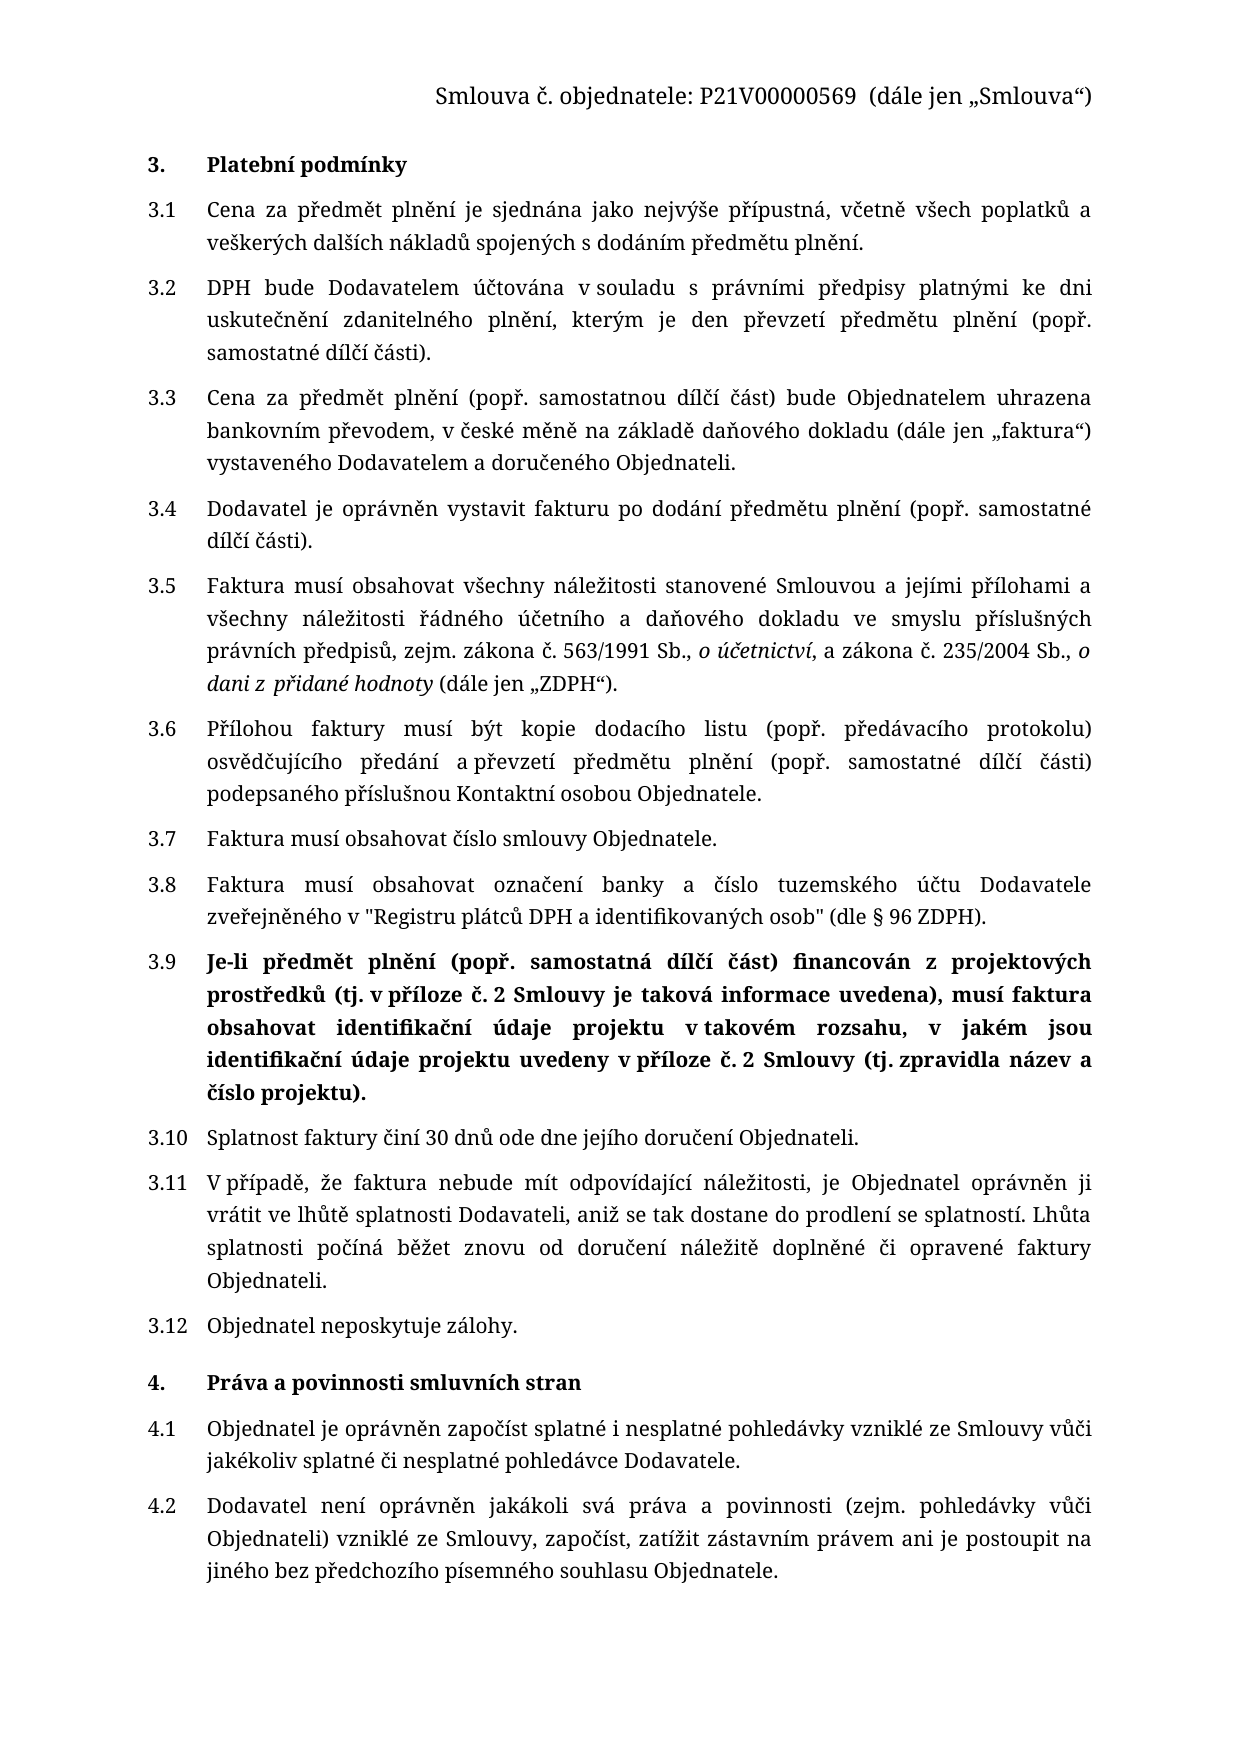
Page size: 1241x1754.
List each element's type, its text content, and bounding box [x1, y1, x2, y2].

list Faktura musí obsahovat číslo smlouvy Objednatele. [148, 824, 1093, 853]
list DPH bude Dodavatelem účtována v souladu s právními předpisy platnými ke dni uskutečnění zdanitelného plnění, kterým je den převzetí předmětu plnění (popř. samostatné dílčí části). [148, 273, 1093, 367]
list Platební podmínky [148, 150, 1093, 179]
list Objednatel neposkytuje zálohy. [148, 1311, 1093, 1339]
list Přílohou faktury musí být kopie dodacího listu (popř. předávacího protokolu) osvědčujícího předání a převzetí předmětu plnění (popř. samostatné dílčí části) podepsaného příslušnou Kontaktní osobou Objednatele. [148, 714, 1093, 808]
list Splatnost faktury činí 30 dnů ode dne jejího doručení Objednateli. [148, 1123, 1093, 1151]
list Je-li předmět plnění (popř. samostatná dílčí část) financován z projektových prostředků (tj. v příloze č. 2 Smlouvy je taková informace uvedena), musí faktura obsahovat identifikační údaje projektu v takovém rozsahu, v jakém jsou identifikační údaje projektu uvedeny v příloze č. 2 Smlouvy (tj. zpravidla název a číslo projektu). [148, 947, 1093, 1106]
list Dodavatel je oprávněn vystavit fakturu po dodání předmětu plnění (popř. samostatné dílčí části). [148, 494, 1093, 555]
list V případě, že faktura nebude mít odpovídající náležitosti, je Objednatel oprávněn ji vrátit ve lhůtě splatnosti Dodavateli, aniž se tak dostane do prodlení se splatností. Lhůta splatnosti počíná běžet znovu od doručení náležitě doplněné či opravené faktury Objednateli. [148, 1168, 1093, 1294]
list Dodavatel není oprávněn jakákoli svá práva a povinnosti (zejm. pohledávky vůči Objednateli) vzniklé ze Smlouvy, započíst, zatížit zástavním právem ani je postoupit na jiného bez předchozího písemného souhlasu Objednatele. [148, 1491, 1093, 1585]
list Faktura musí obsahovat všechny náležitosti stanovené Smlouvou a jejími přílohami a všechny náležitosti řádného účetního a daňového dokladu ve smyslu příslušných právních předpisů, zejm. zákona č. 563/1991 Sb., o účetnictví, a zákona č. 235/2004 Sb., o dani z přidané hodnoty (dále jen „ZDPH“). [148, 571, 1093, 698]
list Objednatel je oprávněn započíst splatné i nesplatné pohledávky vzniklé ze Smlouvy vůči jakékoliv splatné či nesplatné pohledávce Dodavatele. [148, 1414, 1093, 1475]
list Faktura musí obsahovat označení banky a číslo tuzemského účtu Dodavatele zveřejněného v "Registru plátců DPH a identifikovaných osob" (dle § 96 ZDPH). [148, 870, 1093, 931]
list Cena za předmět plnění (popř. samostatnou dílčí část) bude Objednatelem uhrazena bankovním převodem, v české měně na základě daňového dokladu (dále jen „faktura“) vystaveného Dodavatelem a doručeného Objednateli. [148, 383, 1093, 477]
list Práva a povinnosti smluvních stran [148, 1368, 1093, 1397]
list Cena za předmět plnění je sjednána jako nejvýše přípustná, včetně všech poplatků a veškerých dalších nákladů spojených s dodáním předmětu plnění. [148, 195, 1093, 256]
